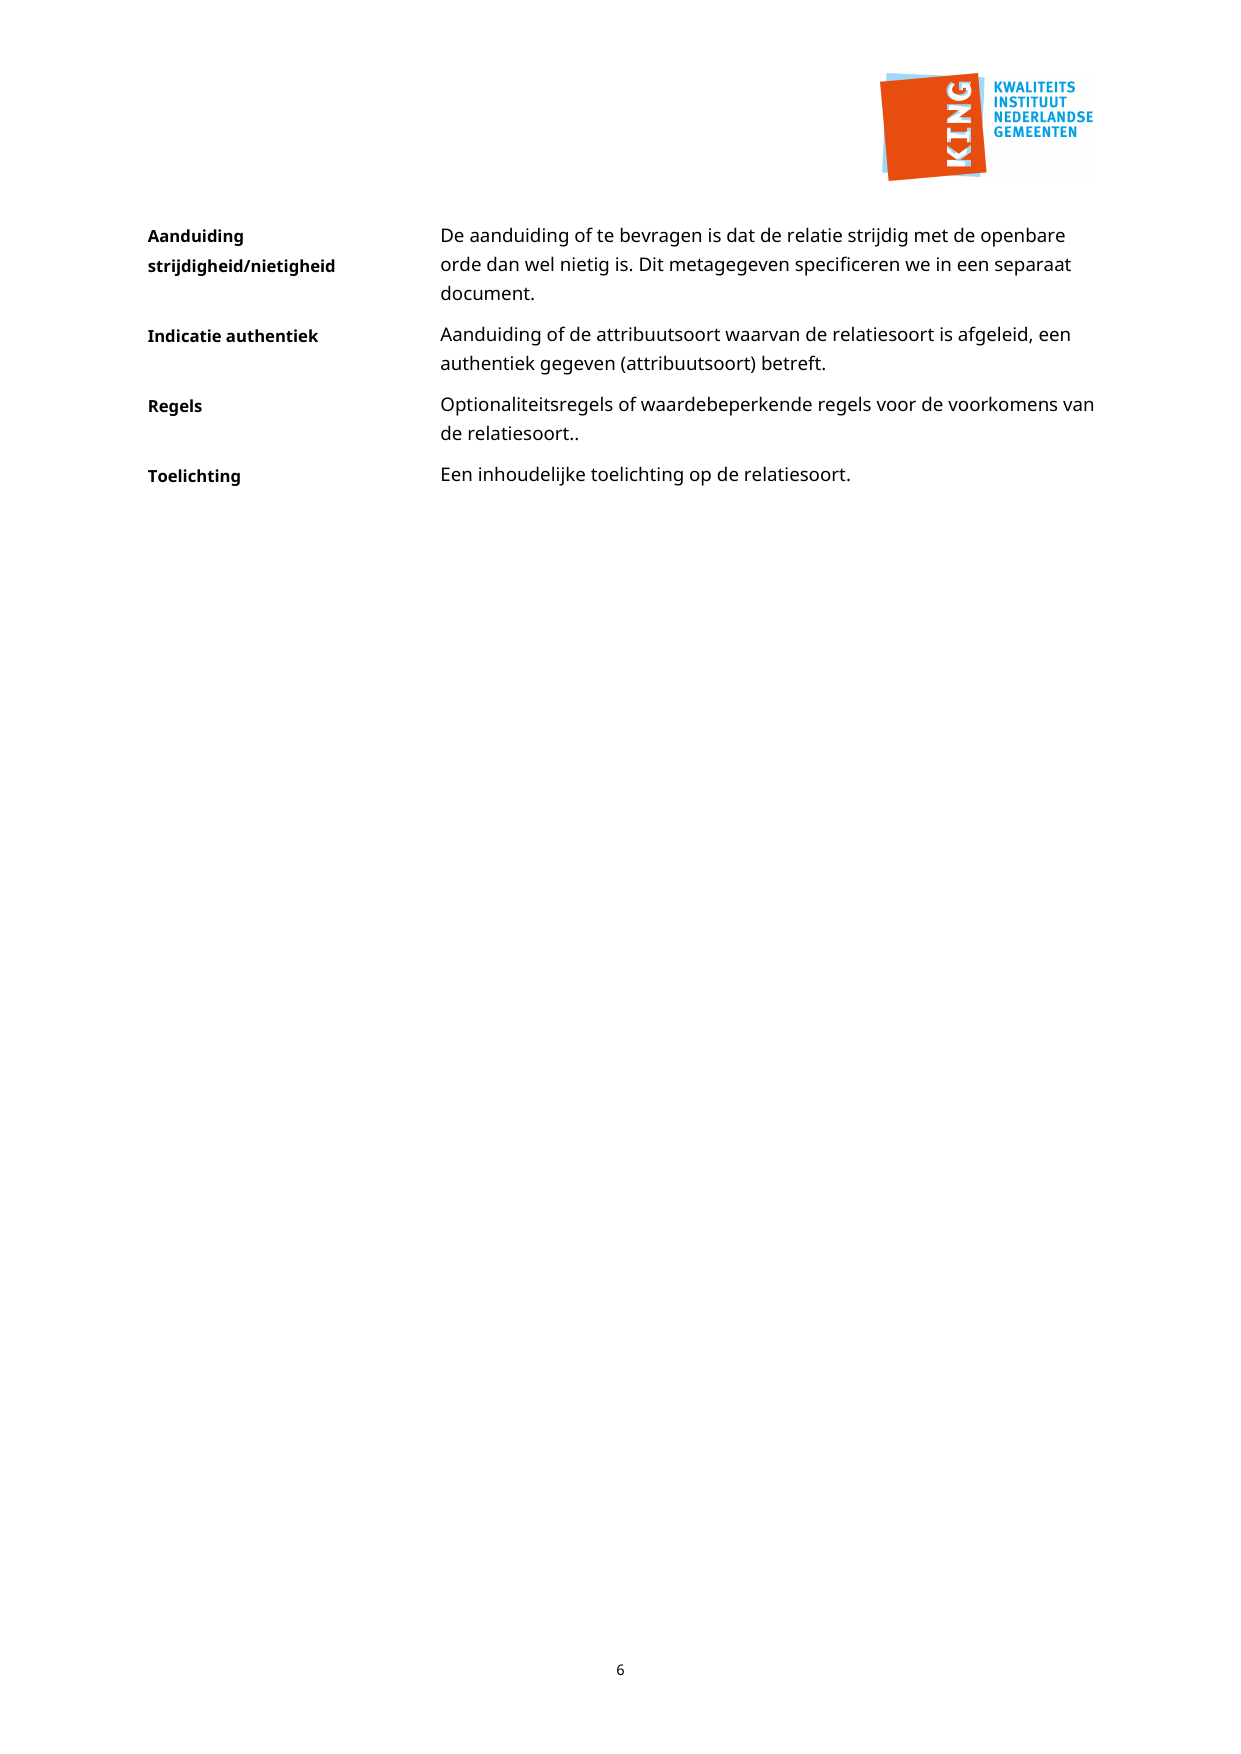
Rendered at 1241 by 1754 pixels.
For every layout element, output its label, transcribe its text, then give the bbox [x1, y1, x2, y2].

table_cell Een inhoudelijke toelichting op de relatiesoort. [429, 446, 1113, 487]
table_cell De aanduiding of te bevragen is dat de relatie strijdig met de openbare orde dan wel nietig is. Dit metagegeven specificeren we in een separaat document. [429, 207, 1113, 306]
table_cell Regels [136, 376, 429, 446]
picture [880, 73, 1093, 181]
table_cell Aanduiding of de attribuutsoort waarvan de relatiesoort is afgeleid, een authentiek gegeven (attribuutsoort) betreft. [429, 306, 1113, 376]
table_cell Indicatie authentiek [136, 306, 429, 376]
table_cell Toelichting [136, 446, 429, 487]
table_cell Aanduiding strijdigheid/nietigheid [136, 207, 429, 306]
table_cell Optionaliteitsregels of waardebeperkende regels voor de voorkomens van de relatiesoort.. [429, 376, 1113, 446]
